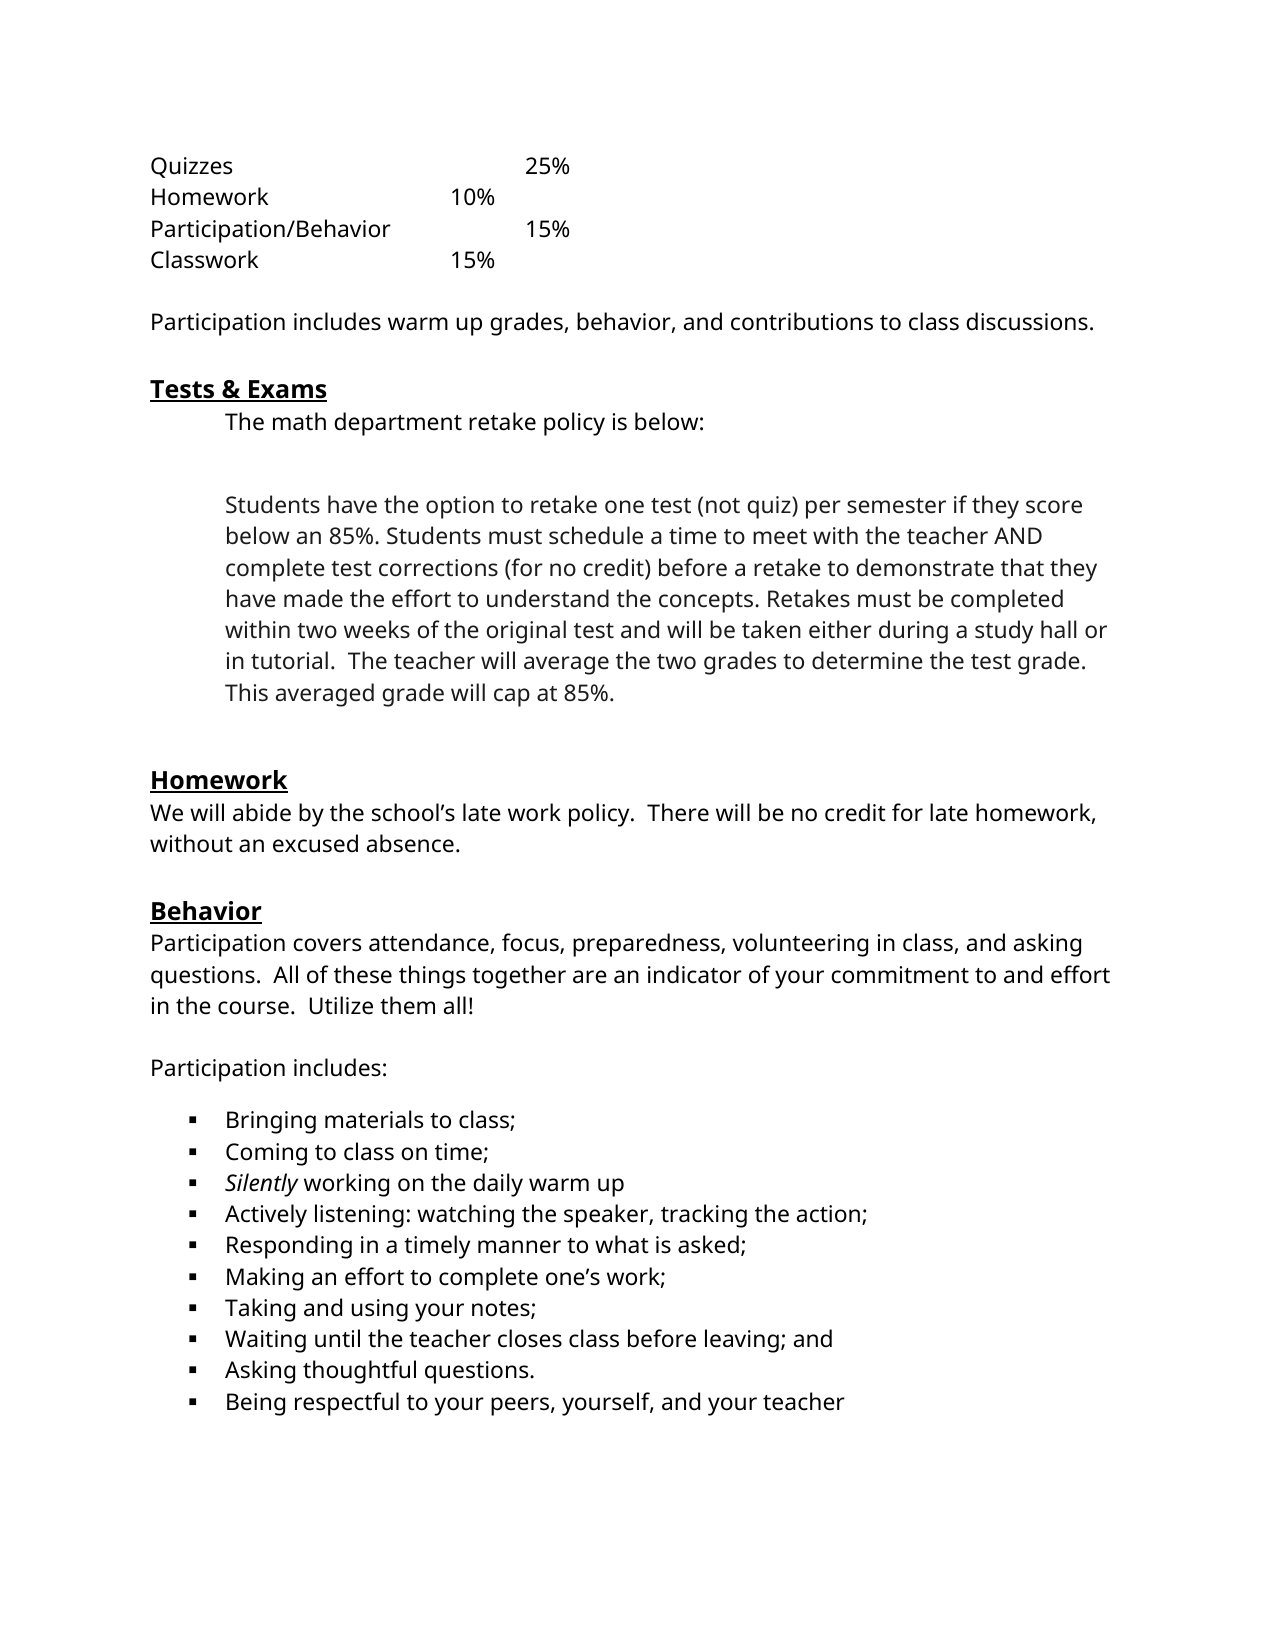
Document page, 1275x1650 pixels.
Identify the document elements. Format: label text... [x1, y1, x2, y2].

text Quizzes 25% [150, 150, 1125, 181]
list Actively listening: watching the speaker, tracking the action; [187, 1198, 1125, 1229]
list Being respectful to your peers, yourself, and your teacher [187, 1386, 1125, 1417]
text Students have the option to retake one test (not quiz) per semester if they score below an 85%. Students must schedule a time to meet with the teacher AND complete test corrections (for no credit) before a retake to demonstrate that they have made the effort to understand the concepts. Retakes must be completed within two weeks of the original test and will be taken either during a study hall or in tutorial. The teacher will average the two grades to determine the test grade. This averaged grade will cap at 85%. [225, 489, 1125, 708]
text We will abide by the school’s late work policy. There will be no credit for late homework, without an excused absence. [150, 797, 1125, 859]
text Participation covers attendance, focus, preparedness, volunteering in class, and asking questions. All of these things together are an indicator of your commitment to and effort in the course. Utilize them all! [150, 927, 1125, 1021]
list Taking and using your notes; [187, 1292, 1125, 1323]
text Tests & Exams [150, 372, 1125, 406]
list Waiting until the teacher closes class before leaving; and [187, 1323, 1125, 1354]
text The math department retake policy is below: [225, 406, 1125, 437]
text Participation includes: [150, 1052, 1125, 1083]
list Coming to class on time; [187, 1136, 1125, 1167]
text Homework 10% [150, 181, 1125, 212]
text Participation/Behavior 15% [150, 212, 1125, 244]
text Behavior [150, 893, 1125, 927]
list Responding in a timely manner to what is asked; [187, 1229, 1125, 1261]
text Homework [150, 763, 1125, 797]
list Making an effort to complete one’s work; [187, 1261, 1125, 1292]
list Bringing materials to class; [187, 1104, 1125, 1136]
list Asking thoughtful questions. [187, 1354, 1125, 1386]
text Classwork 15% [150, 244, 1125, 275]
text Participation includes warm up grades, behavior, and contributions to class discussions. [150, 306, 1125, 337]
list Silently working on the daily warm up [187, 1167, 1125, 1198]
